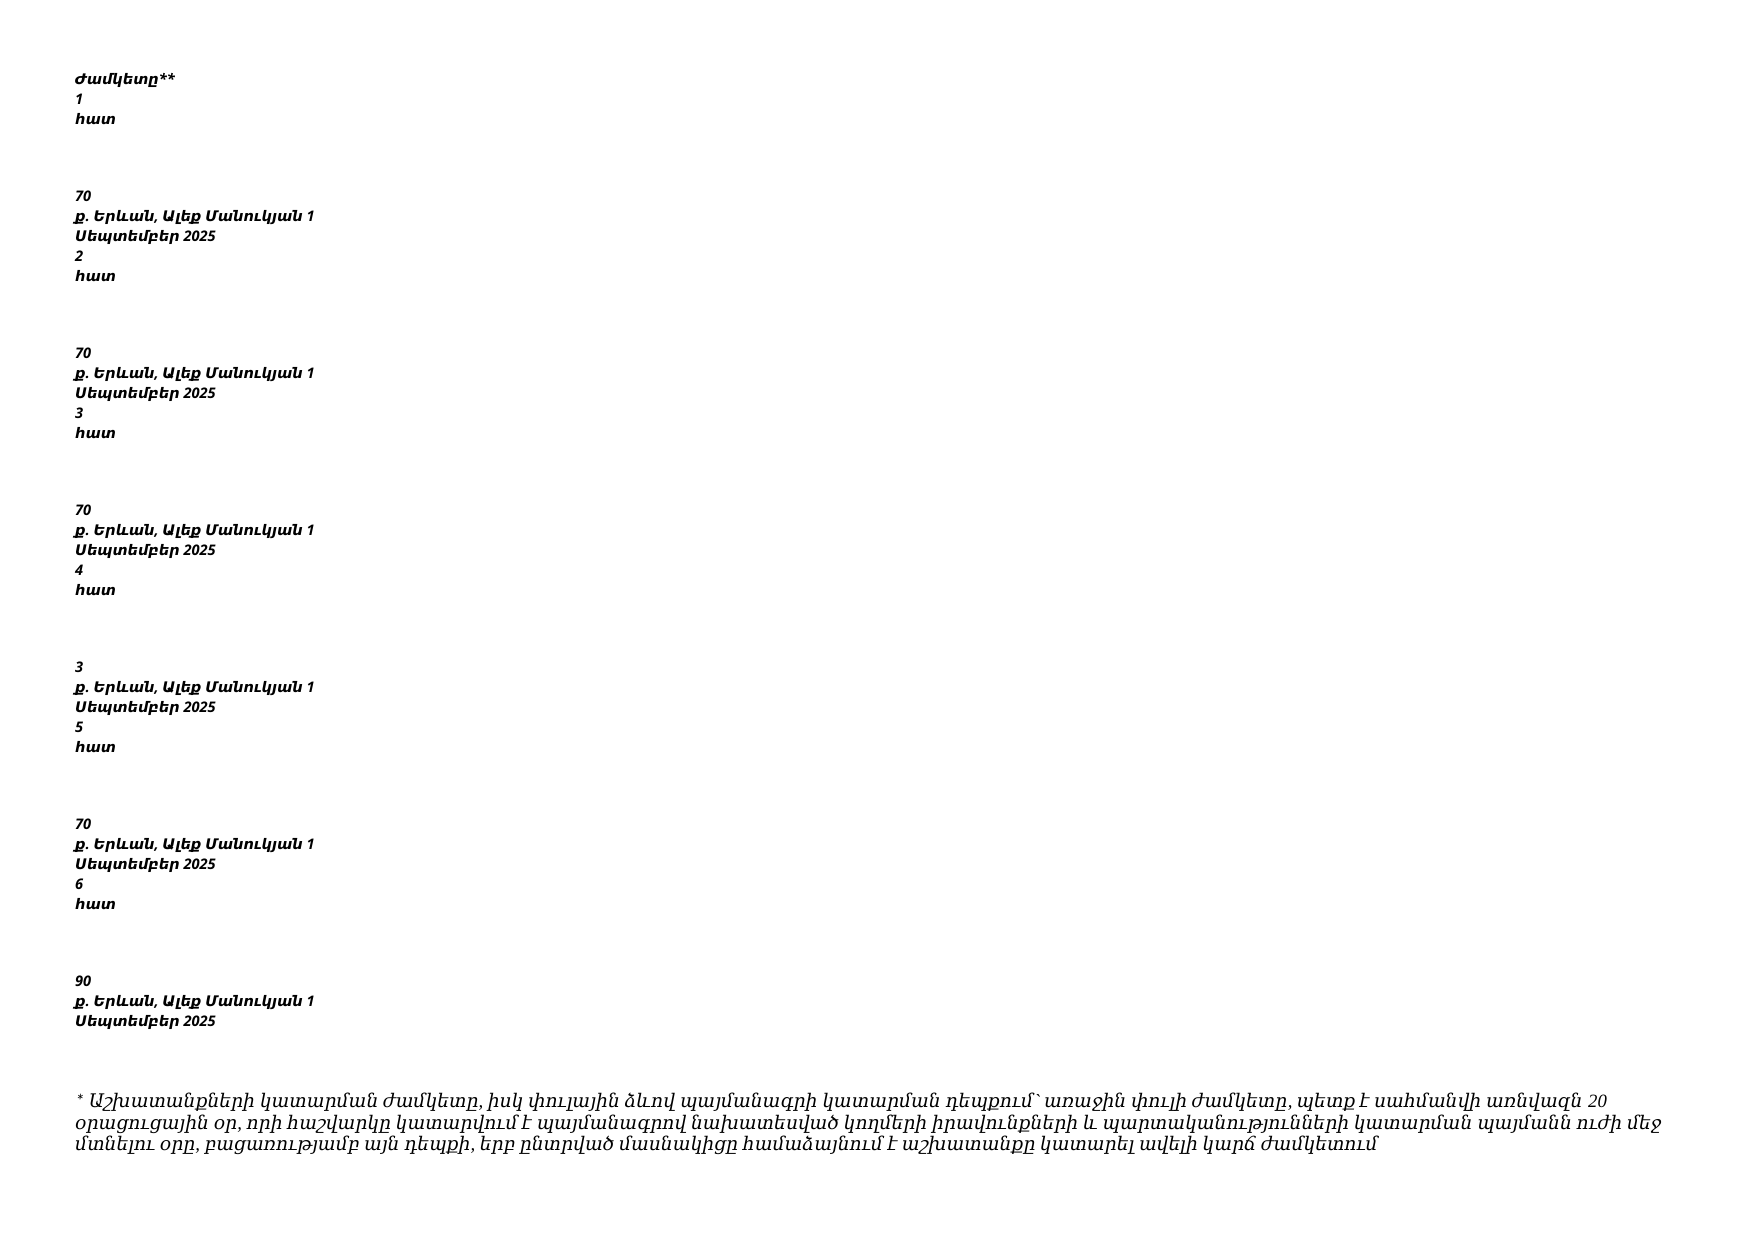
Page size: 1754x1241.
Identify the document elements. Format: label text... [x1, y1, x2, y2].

text * Աշխատանքների կատարման ժամկետը, իսկ փուլային ձևով պայմանագրի կատարման դեպքում` առաջին փուլի ժամկետը, պետք է սահմանվի առնվազն 20 օրացուցային օր, որի հաշվարկը կատարվում է պայմանագրով նախատեսված կողմերի իրավունքների և պարտականությունների կատարման պայմանն ուժի մեջ մտնելու օրը, բացառությամբ այն դեպքի, երբ ընտրված մասնակիցը համաձայնում է աշխատանքը կատարել ավելի կարճ ժամկետում [75, 1089, 1698, 1155]
